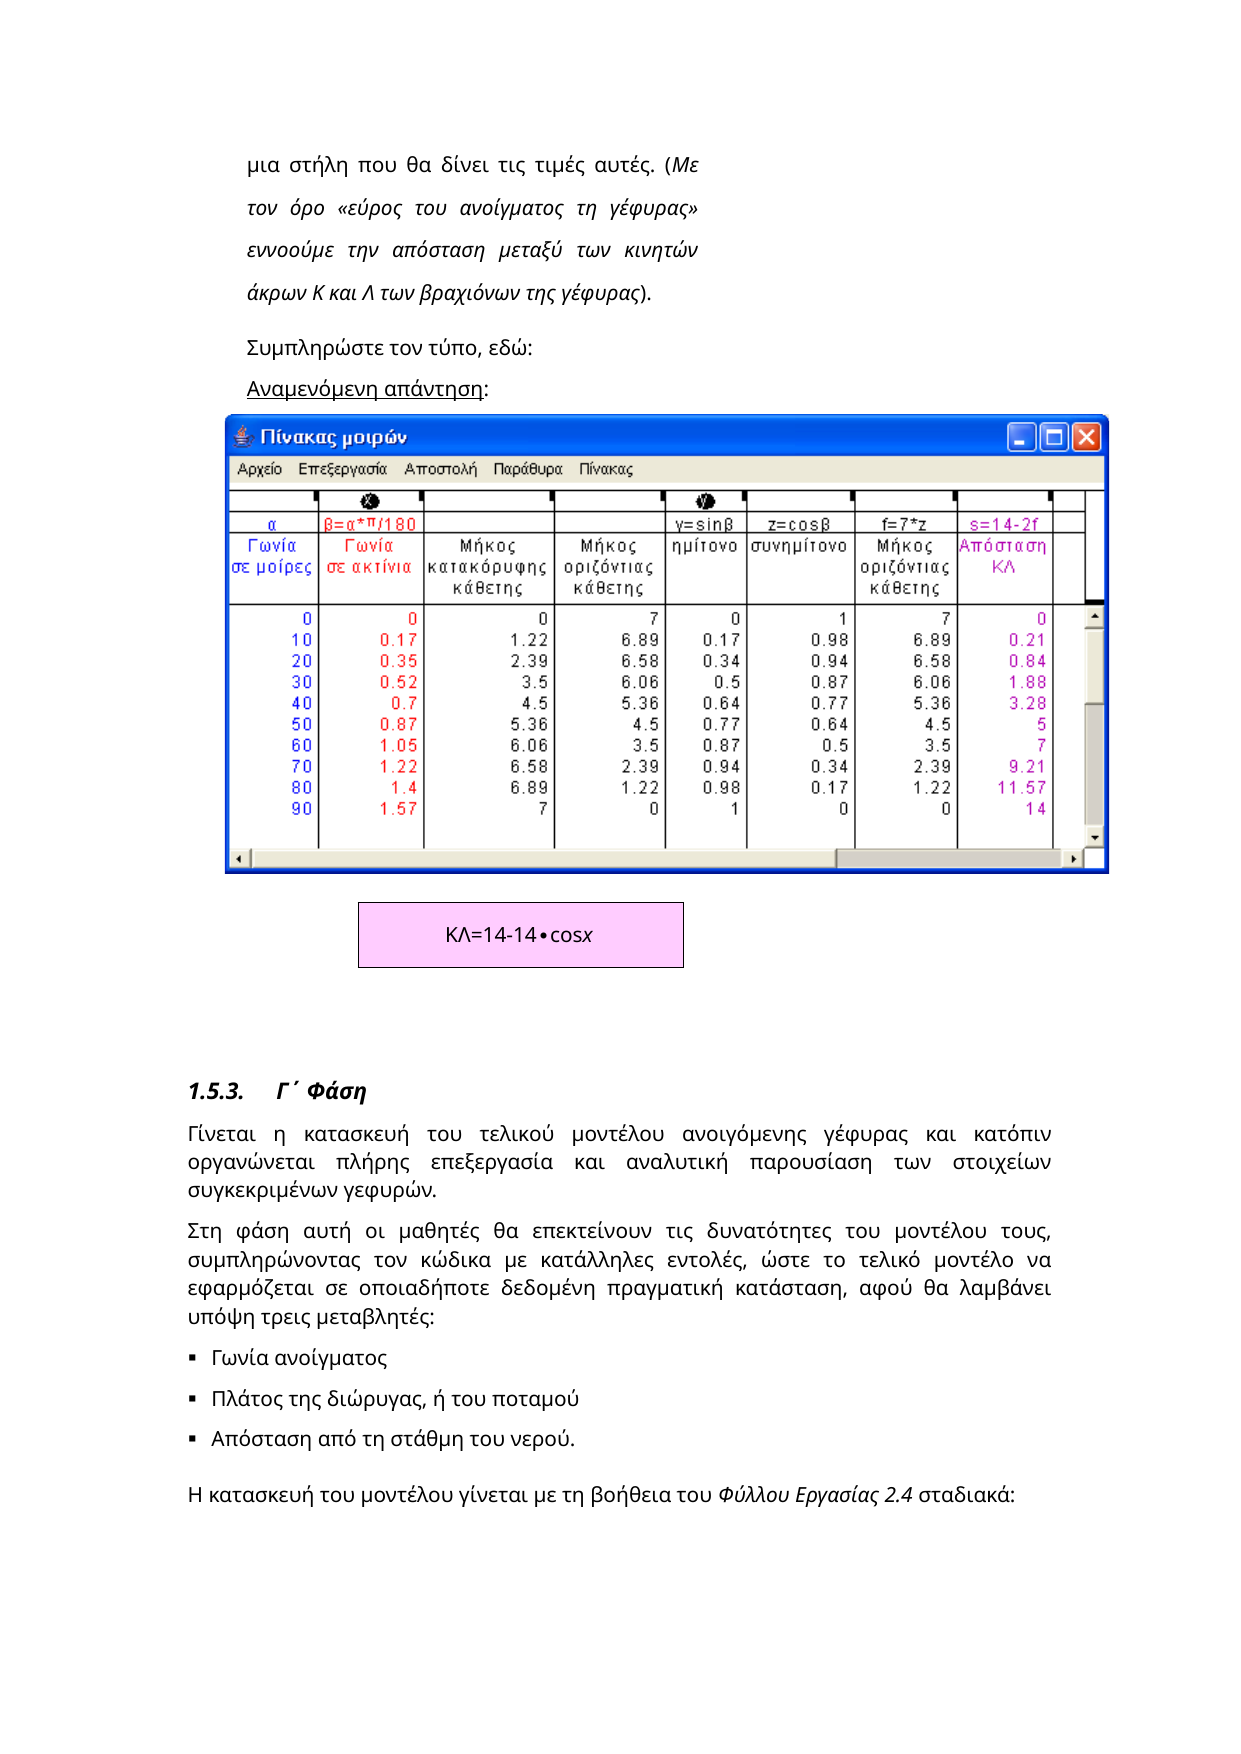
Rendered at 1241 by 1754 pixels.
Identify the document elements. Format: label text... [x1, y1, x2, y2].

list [187, 150, 698, 306]
subtitle Γ΄ Φάση [187, 1075, 1053, 1106]
text Η κατασκευή του μοντέλου γίνεται με τη βοήθεια του Φύλλου Εργασίας 2.4 σταδιακά: [187, 1480, 1053, 1508]
text Γίνεται η κατασκευή του τελικού μοντέλου ανοιγόμενης γέφυρας και κατόπιν οργανώνεται πλήρης επεξεργασία και αναλυτική παρουσίαση των στοιχείων συγκεκριμένων γεφυρών. [187, 1119, 1053, 1204]
list Απόσταση από τη στάθμη του νερού. [187, 1424, 1053, 1453]
list Γωνία ανοίγματος [187, 1343, 1053, 1371]
text Συμπληρώστε τον τύπο, εδώ: [187, 333, 698, 361]
table_header ΚΛ=14-14∙cosx [359, 903, 683, 967]
picture [224, 414, 1110, 874]
text Στη φάση αυτή οι μαθητές θα επεκτείνουν τις δυνατότητες του μοντέλου τους, συμπληρώνοντας τον κώδικα με κατάλληλες εντολές, ώστε το τελικό μοντέλο να εφαρμόζεται σε οποιαδήποτε δεδομένη πραγματική κατάσταση, αφού θα λαμβάνει υπόψη τρεις μεταβλητές: [187, 1216, 1053, 1330]
list Πλάτος της διώρυγας, ή του ποταμού [187, 1384, 1053, 1412]
text Αναμενόμενη απάντηση: [187, 374, 698, 402]
